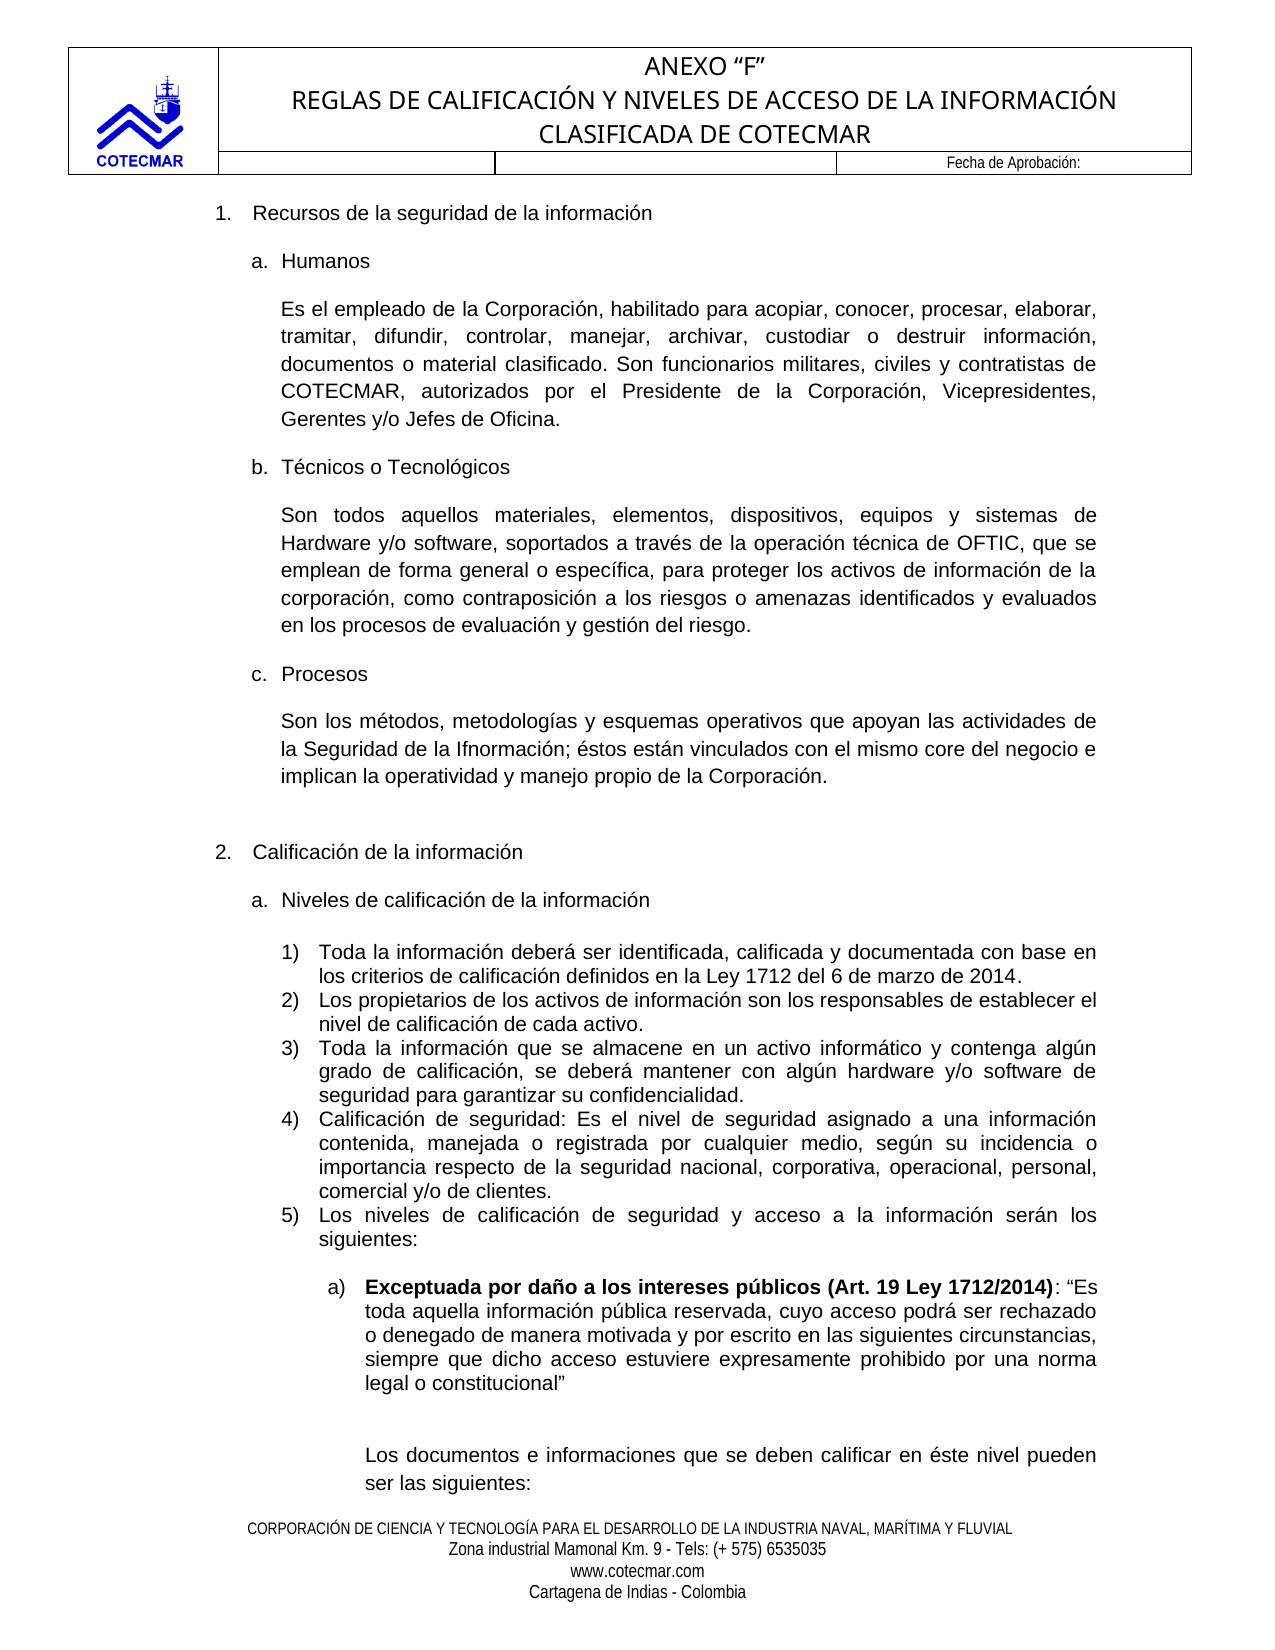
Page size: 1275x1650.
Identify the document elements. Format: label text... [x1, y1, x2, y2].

text Los documentos e informaciones que se deben calificar en éste nivel pueden ser las siguientes: [365, 1443, 1098, 1494]
list Humanos [251, 249, 1098, 273]
list Exceptuada por daño a los intereses públicos (Art. 19 Ley 1712/2014): “Es toda aquella información pública reservada, cuyo acceso podrá ser rechazado o denegado de manera motivada y por escrito en las siguientes circunstancias, siempre que dicho acceso estuviere expresamente prohibido por una norma legal o constitucional” [327, 1275, 1098, 1395]
list Procesos [251, 661, 1098, 685]
list Toda la información deberá ser identificada, calificada y documentada con base en los criterios de calificación definidos en la Ley 1712 del 6 de marzo de 2014. [281, 939, 1098, 987]
list Los niveles de calificación de seguridad y acceso a la información serán los siguientes: [281, 1203, 1098, 1251]
list Son los métodos, metodologías y esquemas operativos que apoyan las actividades de la Seguridad de la Ifnormación; éstos están vinculados con el mismo core del negocio e implican la operatividad y manejo propio de la Corporación. [281, 709, 1098, 788]
list Técnicos o Tecnológicos [251, 455, 1098, 479]
list Niveles de calificación de la información [251, 888, 1098, 912]
list Calificación de seguridad: Es el nivel de seguridad asignado a una información contenida, manejada o registrada por cualquier medio, según su incidencia o importancia respecto de la seguridad nacional, corporativa, operacional, personal, comercial y/o de clientes. [281, 1107, 1098, 1203]
list Calificación de la información [215, 840, 1098, 864]
list Son todos aquellos materiales, elementos, dispositivos, equipos y sistemas de Hardware y/o software, soportados a través de la operación técnica de OFTIC, que se emplean de forma general o específica, para proteger los activos de información de la corporación, como contraposición a los riesgos o amenazas identificados y evaluados en los procesos de evaluación y gestión del riesgo. [281, 503, 1098, 637]
list Toda la información que se almacene en un activo informático y contenga algún grado de calificación, se deberá mantener con algún hardware y/o software de seguridad para garantizar su confidencialidad. [281, 1035, 1098, 1107]
list Recursos de la seguridad de la información [215, 201, 1098, 225]
list Los propietarios de los activos de información son los responsables de establecer el nivel de calificación de cada activo. [281, 987, 1098, 1035]
picture [91, 70, 189, 168]
list Es el empleado de la Corporación, habilitado para acopiar, conocer, procesar, elaborar, tramitar, difundir, controlar, manejar, archivar, custodiar o destruir información, documentos o material clasificado. Son funcionarios militares, civiles y contratistas de COTECMAR, autorizados por el Presidente de la Corporación, Vicepresidentes, Gerentes y/o Jefes de Oficina. [281, 297, 1098, 431]
